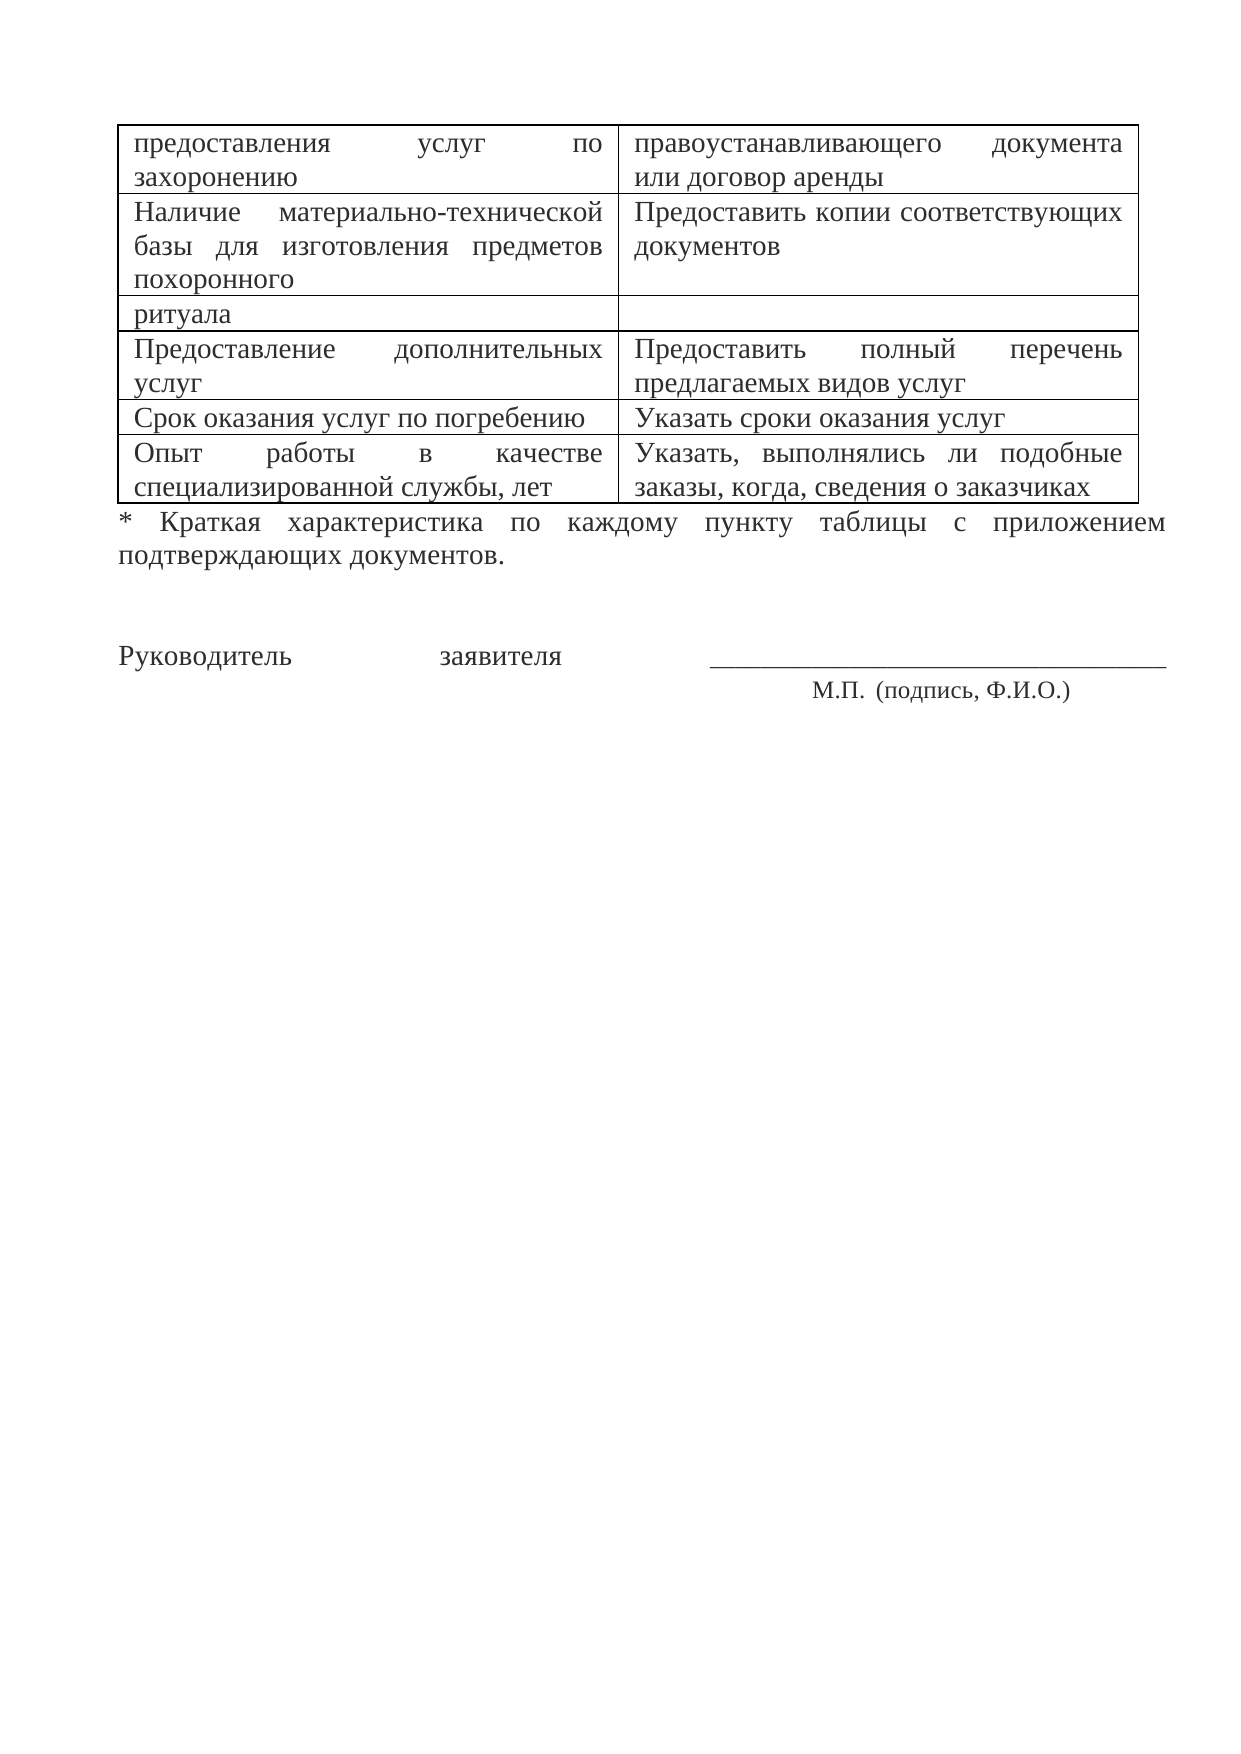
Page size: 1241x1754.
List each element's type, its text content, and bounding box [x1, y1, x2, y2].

text * Краткая характеристика по каждому пункту таблицы с приложением подтверждающих документов. [118, 504, 1167, 571]
table_cell Указать сроки оказания услуг [619, 400, 1138, 434]
table_cell Предоставление дополнительных услуг [119, 332, 618, 398]
table_cell Предоставить копии соответствующих документов [619, 194, 1138, 295]
table_cell Наличие материально-технической базы для изготовления предметов похоронного [119, 194, 618, 295]
table_cell Опыт работы в качестве специализированной службы, лет [119, 435, 618, 502]
table_cell ритуала [119, 296, 618, 330]
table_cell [619, 126, 1138, 193]
table_cell Указать, выполнялись ли подобные заказы, когда, сведения о заказчиках [619, 435, 1138, 502]
table_cell Предоставить полный перечень предлагаемых видов услуг [619, 332, 1138, 398]
table_cell [619, 296, 1138, 330]
text Руководитель заявителя ____________________________________ М.П. (подпись, Ф.И.О.) [118, 638, 1167, 704]
table_cell Срок оказания услуг по погребению [119, 400, 618, 434]
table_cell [119, 126, 618, 193]
